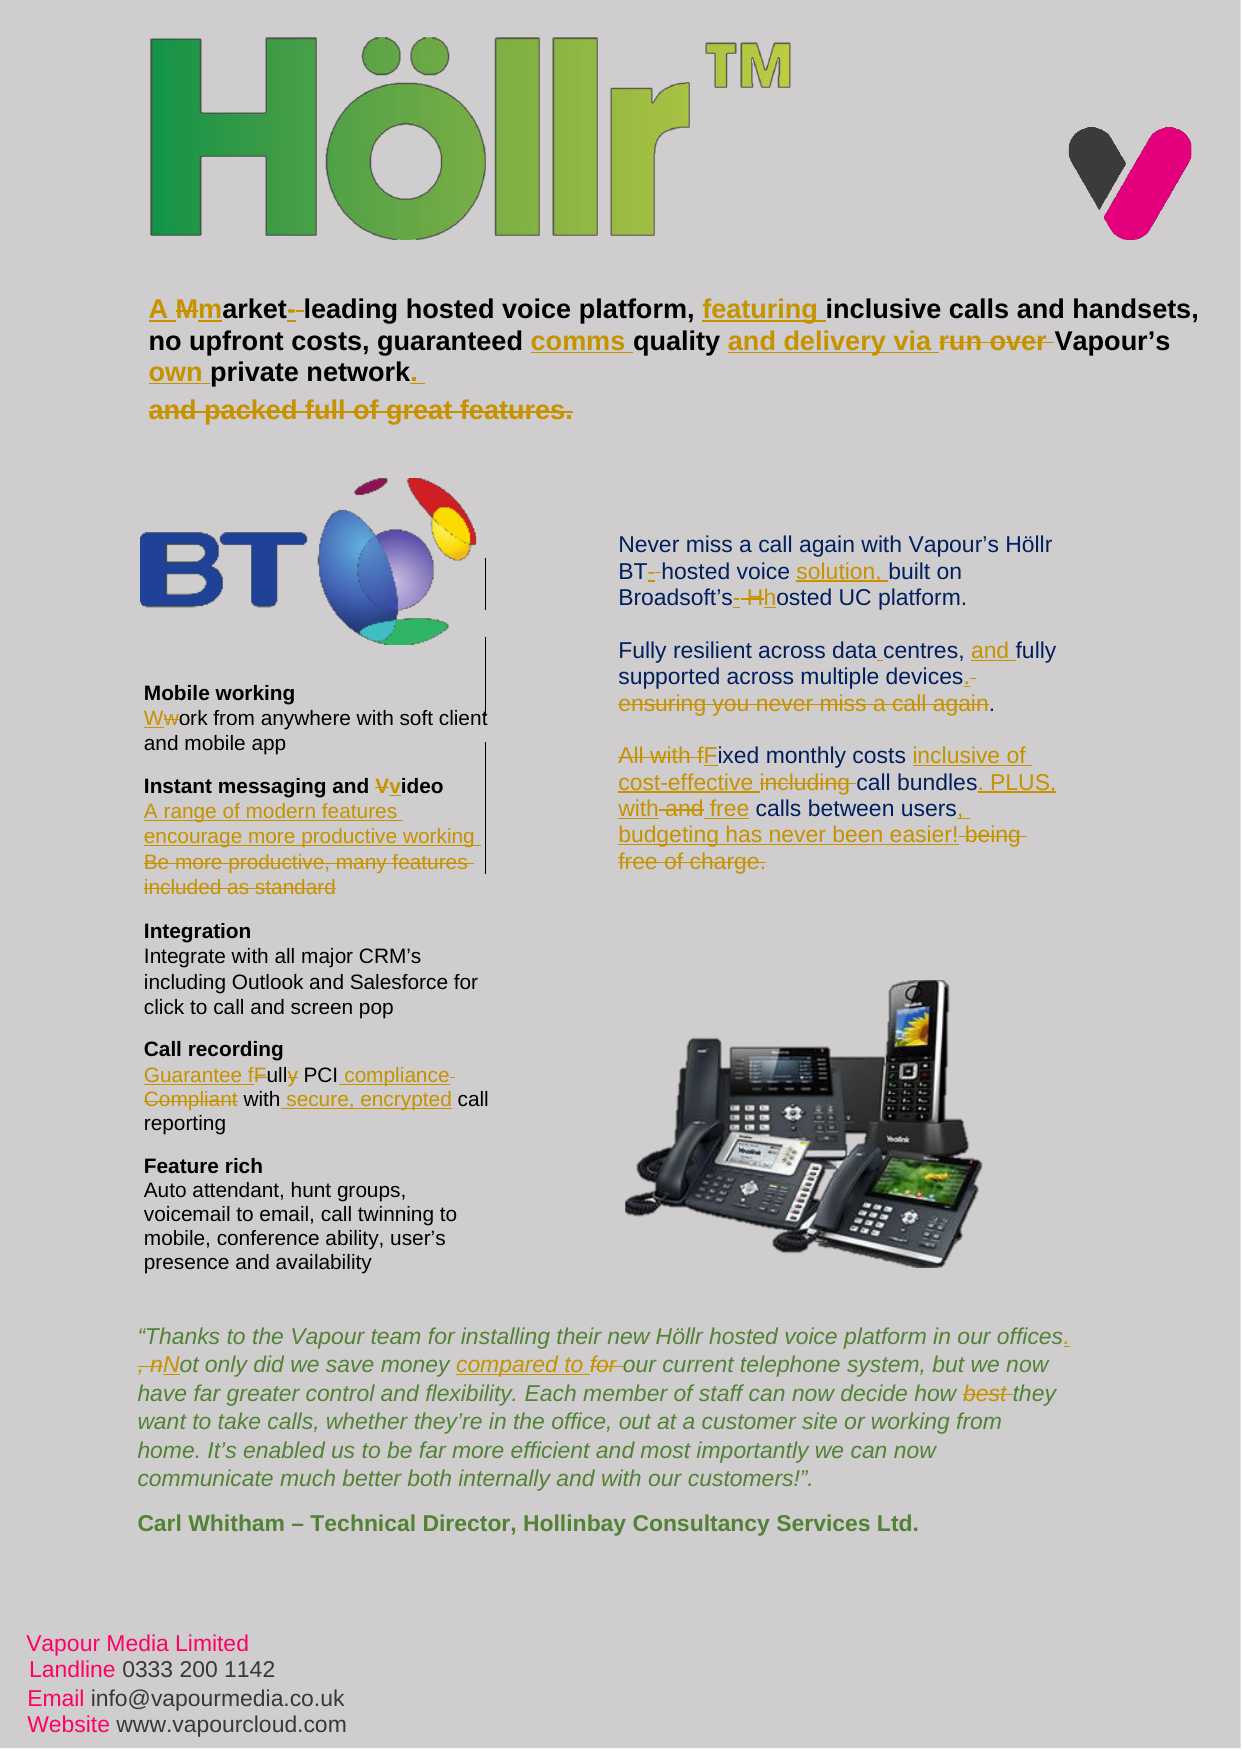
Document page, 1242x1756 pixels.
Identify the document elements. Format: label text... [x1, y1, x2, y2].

text Integration [144, 919, 495, 943]
text ixed monthly costs call bundles calls between users [618, 742, 1061, 874]
text Integrate with all major CRM’s including Outlook and Salesforce for click to call and screen pop [144, 944, 480, 1018]
text Call recording [144, 1037, 495, 1061]
picture [140, 478, 477, 645]
text Instant messaging and ideo [144, 774, 485, 798]
subtitle arketleading hosted voice platform, inclusive calls and handsets, [148, 293, 1231, 324]
picture [618, 973, 1001, 1279]
text Fully resilient across datacentres, fully supported across multiple devices. [618, 637, 1060, 716]
text “Thanks to the Vapour team for installing their new Höllr hosted voice platform in our officesot only did we save money our current telephone system, but we now have far greater control and flexibility. Each member of staff can now decide how they want to take calls, whether they’re in the office, out at a customer site or working from home. It’s enabled us to be far more efficient and most importantly we can now communicate much better both internally and with our customers!”. [137, 1323, 1071, 1492]
text ull PCI with call reporting [144, 1063, 495, 1135]
text Carl Whitham – Technical Director, Hollinbay Consultancy Services Ltd. [137, 1510, 1231, 1536]
subtitle Vapour Media Limited Landline 0333 200 1142 [26, 1630, 277, 1683]
text Feature rich [144, 1154, 495, 1178]
text Email info@vapourmedia.co.uk Website www.vapourcloud.com [27, 1685, 349, 1737]
text Auto attendant, hunt groups, voicemail to email, call twinning to mobile, conference ability, user’s presence and availability [144, 1178, 480, 1274]
text Mobile working [144, 680, 485, 704]
picture [150, 37, 792, 240]
subtitle Never miss a call again with Vapour’s Höllr BThosted voice built on Broadsoft’sosted UC platform. [618, 531, 1065, 610]
text ork from anywhere with soft client and mobile app [144, 706, 495, 755]
text no upfront costs, guaranteed quality Vapour’s private network [148, 324, 1231, 387]
picture [1068, 127, 1192, 240]
